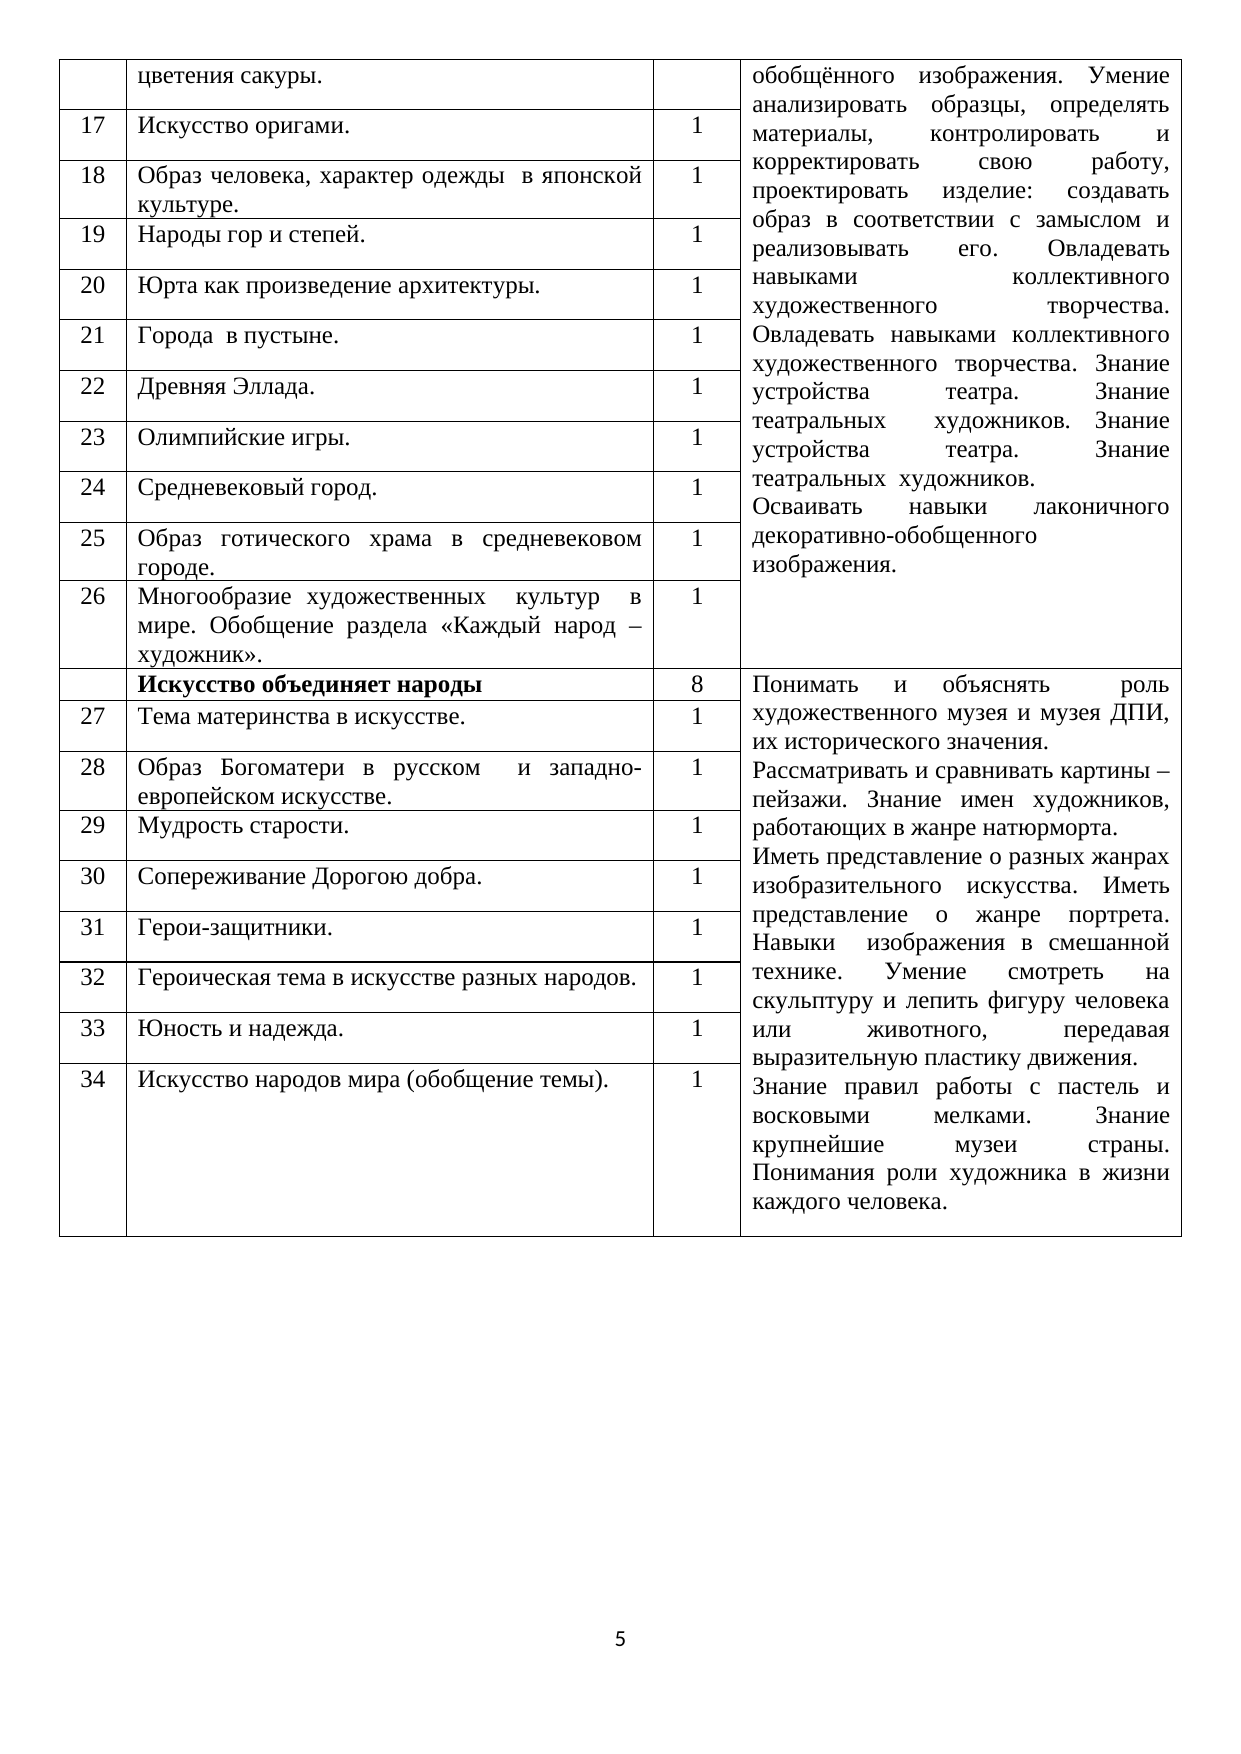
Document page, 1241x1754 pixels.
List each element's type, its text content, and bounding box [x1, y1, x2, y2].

table_cell 1 [654, 912, 740, 961]
table_cell 1 [654, 320, 740, 370]
table_cell 20 [60, 270, 126, 319]
table_cell Образ готического храма в средневековом городе. [127, 523, 653, 580]
table_cell 28 [60, 752, 126, 809]
table_cell 24 [60, 472, 126, 522]
table_cell Мудрость старости. [127, 811, 653, 860]
table_cell 1 [654, 270, 740, 319]
table_cell Олимпийские игры. [127, 422, 653, 471]
table_cell 1 [654, 963, 740, 1012]
table_cell Понимать и объяснять роль художественного музея и музея ДПИ, их исторического значения. Рассматривать и сравнивать картины – пейзажи. Знание имен художников, работающих в жанре натюрморта. Иметь представление о разных жанрах изобразительного искусства. Иметь представление о жанре портрета. Навыки изображения в смешанной технике. Умение смотреть на скульптуру и лепить фигуру человека или животного, передавая выразительную пластику движения. Знание правил работы с пастель и восковыми мелками. Знание крупнейшие музеи страны. Понимания роли художника в жизни каждого человека. [741, 669, 1181, 1236]
table_cell 1 [654, 1013, 740, 1063]
table_cell 33 [60, 1013, 126, 1063]
table_cell 32 [60, 963, 126, 1012]
table_cell 1 [654, 861, 740, 911]
table_cell 22 [60, 371, 126, 421]
table_cell Народы гор и степей. [127, 219, 653, 269]
table_cell Искусство оригами. [127, 110, 653, 159]
table_cell 1 [654, 60, 740, 109]
table_cell Искусство народов мира (обобщение темы). [127, 1064, 653, 1236]
table_cell 18 [60, 161, 126, 218]
table_cell Искусство объединяет народы [127, 669, 653, 700]
table_cell Образ человека, характер одежды в японской культуре. [127, 161, 653, 218]
table_cell Героическая тема в искусстве разных народов. [127, 963, 653, 1012]
table_cell 27 [60, 701, 126, 751]
table_cell 23 [60, 422, 126, 471]
table_cell 29 [60, 811, 126, 860]
table_cell 26 [60, 581, 126, 668]
table_cell Образ Богоматери в русском и западно-европейском искусстве. [127, 752, 653, 809]
table_cell [60, 669, 126, 700]
table_cell Тема материнства в искусстве. [127, 701, 653, 751]
table_cell 16 [60, 60, 126, 109]
table_cell 31 [60, 912, 126, 961]
table_cell Многообразие художественных культур в мире. Обобщение раздела «Каждый народ – художник». [127, 581, 653, 668]
table_cell Древняя Эллада. [127, 371, 653, 421]
table_cell 1 [654, 523, 740, 580]
table_cell Сопереживание Дорогою добра. [127, 861, 653, 911]
table_cell Средневековый город. [127, 472, 653, 522]
table_cell 1 [654, 371, 740, 421]
table_cell 1 [654, 581, 740, 668]
table_cell 1 [654, 472, 740, 522]
table_cell 30 [60, 861, 126, 911]
table_cell Герои-защитники. [127, 912, 653, 961]
table_cell 25 [60, 523, 126, 580]
table_cell 8 [654, 669, 740, 700]
table_cell 19 [60, 219, 126, 269]
table_cell 1 [654, 752, 740, 809]
table_cell 21 [60, 320, 126, 370]
table_cell 17 [60, 110, 126, 159]
table_cell 1 [654, 1064, 740, 1236]
table_cell Юрта как произведение архитектуры. [127, 270, 653, 319]
table_cell 1 [654, 219, 740, 269]
table_cell 1 [654, 701, 740, 751]
table_cell 34 [60, 1064, 126, 1236]
table_cell 1 [654, 811, 740, 860]
table_cell 1 [654, 110, 740, 159]
table_cell Города в пустыне. [127, 320, 653, 370]
table_cell 1 [654, 422, 740, 471]
table_cell Юность и надежда. [127, 1013, 653, 1063]
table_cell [127, 60, 653, 109]
table_cell 1 [654, 161, 740, 218]
